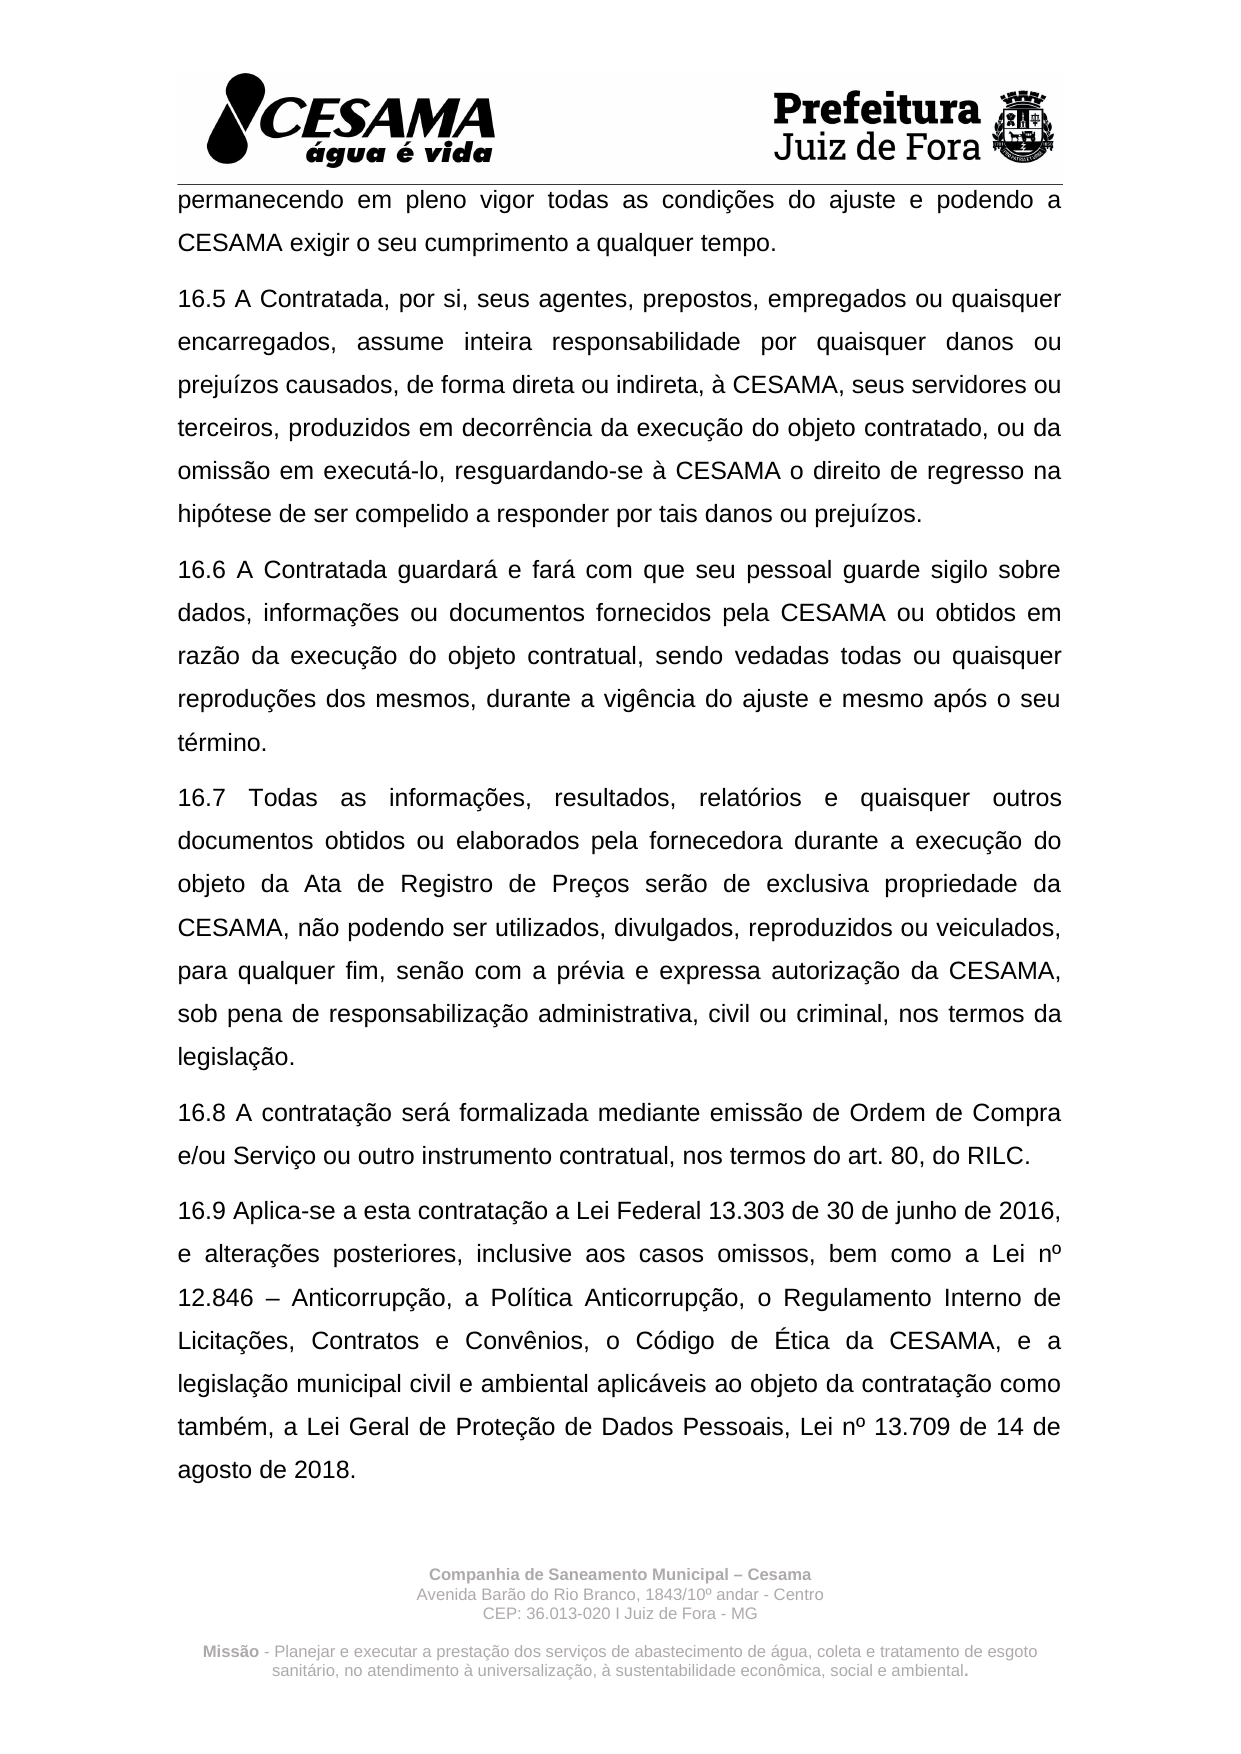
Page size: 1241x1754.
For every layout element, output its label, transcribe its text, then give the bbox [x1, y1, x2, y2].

text 16.6 A Contratada guardará e fará com que seu pessoal guarde sigilo sobre dados, informações ou documentos fornecidos pela CESAMA ou obtidos em razão da execução do objeto contratual, sendo vedadas todas ou quaisquer reproduções dos mesmos, durante a vigência do ajuste e mesmo após o seu término. [177, 555, 1063, 756]
text 16.8 A contratação será formalizada mediante emissão de Ordem de Compra e/ou Serviço ou outro instrumento contratual, nos termos do art. 80, do RILC. [177, 1097, 1063, 1169]
text 16.9 Aplica-se a esta contratação a Lei Federal 13.303 de 30 de junho de 2016, e alterações posteriores, inclusive aos casos omissos, bem como a Lei nº 12.846 – Anticorrupção, a Política Anticorrupção, o Regulamento Interno de Licitações, Contratos e Convênios, o Código de Ética da CESAMA, e a legislação municipal civil e ambiental aplicáveis ao objeto da contratação como também, a Lei Geral de Proteção de Dados Pessoais, Lei nº 13.709 de 14 de agosto de 2018. [177, 1196, 1063, 1484]
text 16.5 A Contratada, por si, seus agentes, prepostos, empregados ou quaisquer encarregados, assume inteira responsabilidade por quaisquer danos ou prejuízos causados, de forma direta ou indireta, à CESAMA, seus servidores ou terceiros, produzidos em decorrência da execução do objeto contratado, ou da omissão em executá-lo, resguardando-se à CESAMA o direito de regresso na hipótese de ser compelido a responder por tais danos ou prejuízos. [177, 284, 1063, 528]
picture [177, 73, 1063, 185]
text 16.7 Todas as informações, resultados, relatórios e quaisquer outros documentos obtidos ou elaborados pela fornecedora durante a execução do objeto da Ata de Registro de Preços serão de exclusiva propriedade da CESAMA, não podendo ser utilizados, divulgados, reproduzidos ou veiculados, para qualquer fim, senão com a prévia e expressa autorização da CESAMA, sob pena de responsabilização administrativa, civil ou criminal, nos termos da legislação. [177, 783, 1063, 1071]
